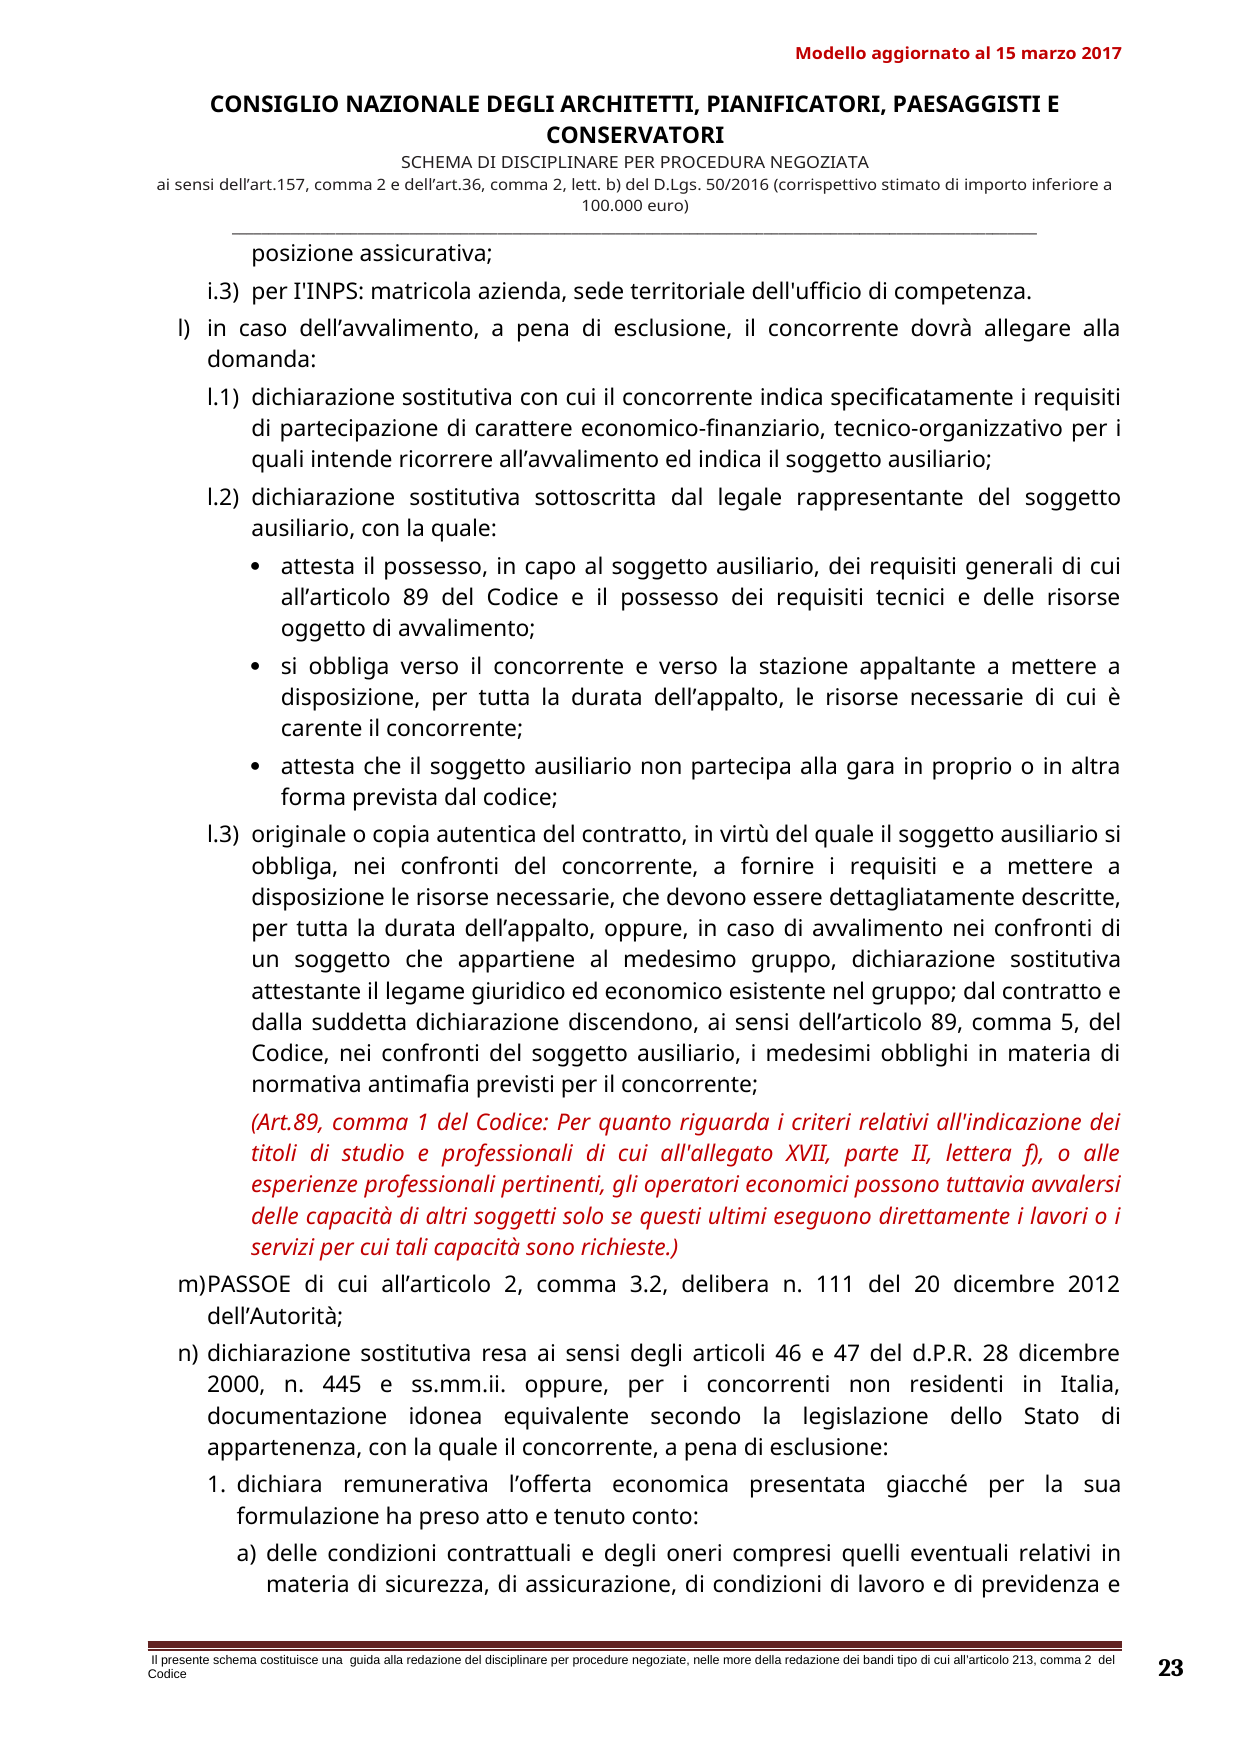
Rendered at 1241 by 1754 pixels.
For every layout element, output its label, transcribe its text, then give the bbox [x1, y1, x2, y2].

text l.1) dichiarazione sostitutiva con cui il concorrente indica specificatamente i requisiti di partecipazione di carattere economico-finanziario, tecnico-organizzativo per i quali intende ricorrere all’avvalimento ed indica il soggetto ausiliario; [207, 381, 1122, 475]
list attesta che il soggetto ausiliario non partecipa alla gara in proprio o in altra forma prevista dal codice; [251, 750, 1122, 812]
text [207, 237, 1122, 268]
list dichiara remunerativa l’offerta economica presentata giacché per la sua formulazione ha preso atto e tenuto conto: [207, 1468, 1122, 1531]
list si obbliga verso il concorrente e verso la stazione appaltante a mettere a disposizione, per tutta la durata dell’appalto, le risorse necessarie di cui è carente il concorrente; [251, 650, 1122, 743]
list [236, 1537, 1122, 1600]
list PASSOE di cui all’articolo 2, comma 3.2, delibera n. 111 del 20 dicembre 2012 dell’Autorità; [177, 1268, 1122, 1331]
text i.3) per I'INPS: matricola azienda, sede territoriale dell'ufficio di competenza. [207, 275, 1122, 306]
list attesta il possesso, in capo al soggetto ausiliario, dei requisiti generali di cui all’articolo 89 del Codice e il possesso dei requisiti tecnici e delle risorse oggetto di avvalimento; [251, 550, 1122, 643]
list in caso dell’avvalimento, a pena di esclusione, il concorrente dovrà allegare alla domanda: [177, 312, 1122, 375]
text l.2) dichiarazione sostitutiva sottoscritta dal legale rappresentante del soggetto ausiliario, con la quale: [207, 481, 1122, 543]
list dichiarazione sostitutiva resa ai sensi degli articoli 46 e 47 del d.P.R. 28 dicembre 2000, n. 445 e ss.mm.ii. oppure, per i concorrenti non residenti in Italia, documentazione idonea equivalente secondo la legislazione dello Stato di appartenenza, con la quale il concorrente, a pena di esclusione: [177, 1337, 1122, 1462]
text l.3) originale o copia autentica del contratto, in virtù del quale il soggetto ausiliario si obbliga, nei confronti del concorrente, a fornire i requisiti e a mettere a disposizione le risorse necessarie, che devono essere dettagliatamente descritte, per tutta la durata dell’appalto, oppure, in caso di avvalimento nei confronti di un soggetto che appartiene al medesimo gruppo, dichiarazione sostitutiva attestante il legame giuridico ed economico esistente nel gruppo; dal contratto e dalla suddetta dichiarazione discendono, ai sensi dell’articolo 89, comma 5, del Codice, nei confronti del soggetto ausiliario, i medesimi obblighi in materia di normativa antimafia previsti per il concorrente; [207, 818, 1122, 1100]
list (Art.89, comma 1 del Codice: Per quanto riguarda i criteri relativi all'indicazione dei titoli di studio e professionali di cui all'allegato XVII, parte II, lettera f), o alle esperienze professionali pertinenti, gli operatori economici possono tuttavia avvalersi delle capacità di altri soggetti solo se questi ultimi eseguono direttamente i lavori o i servizi per cui tali capacità sono richieste.) [251, 1106, 1122, 1262]
